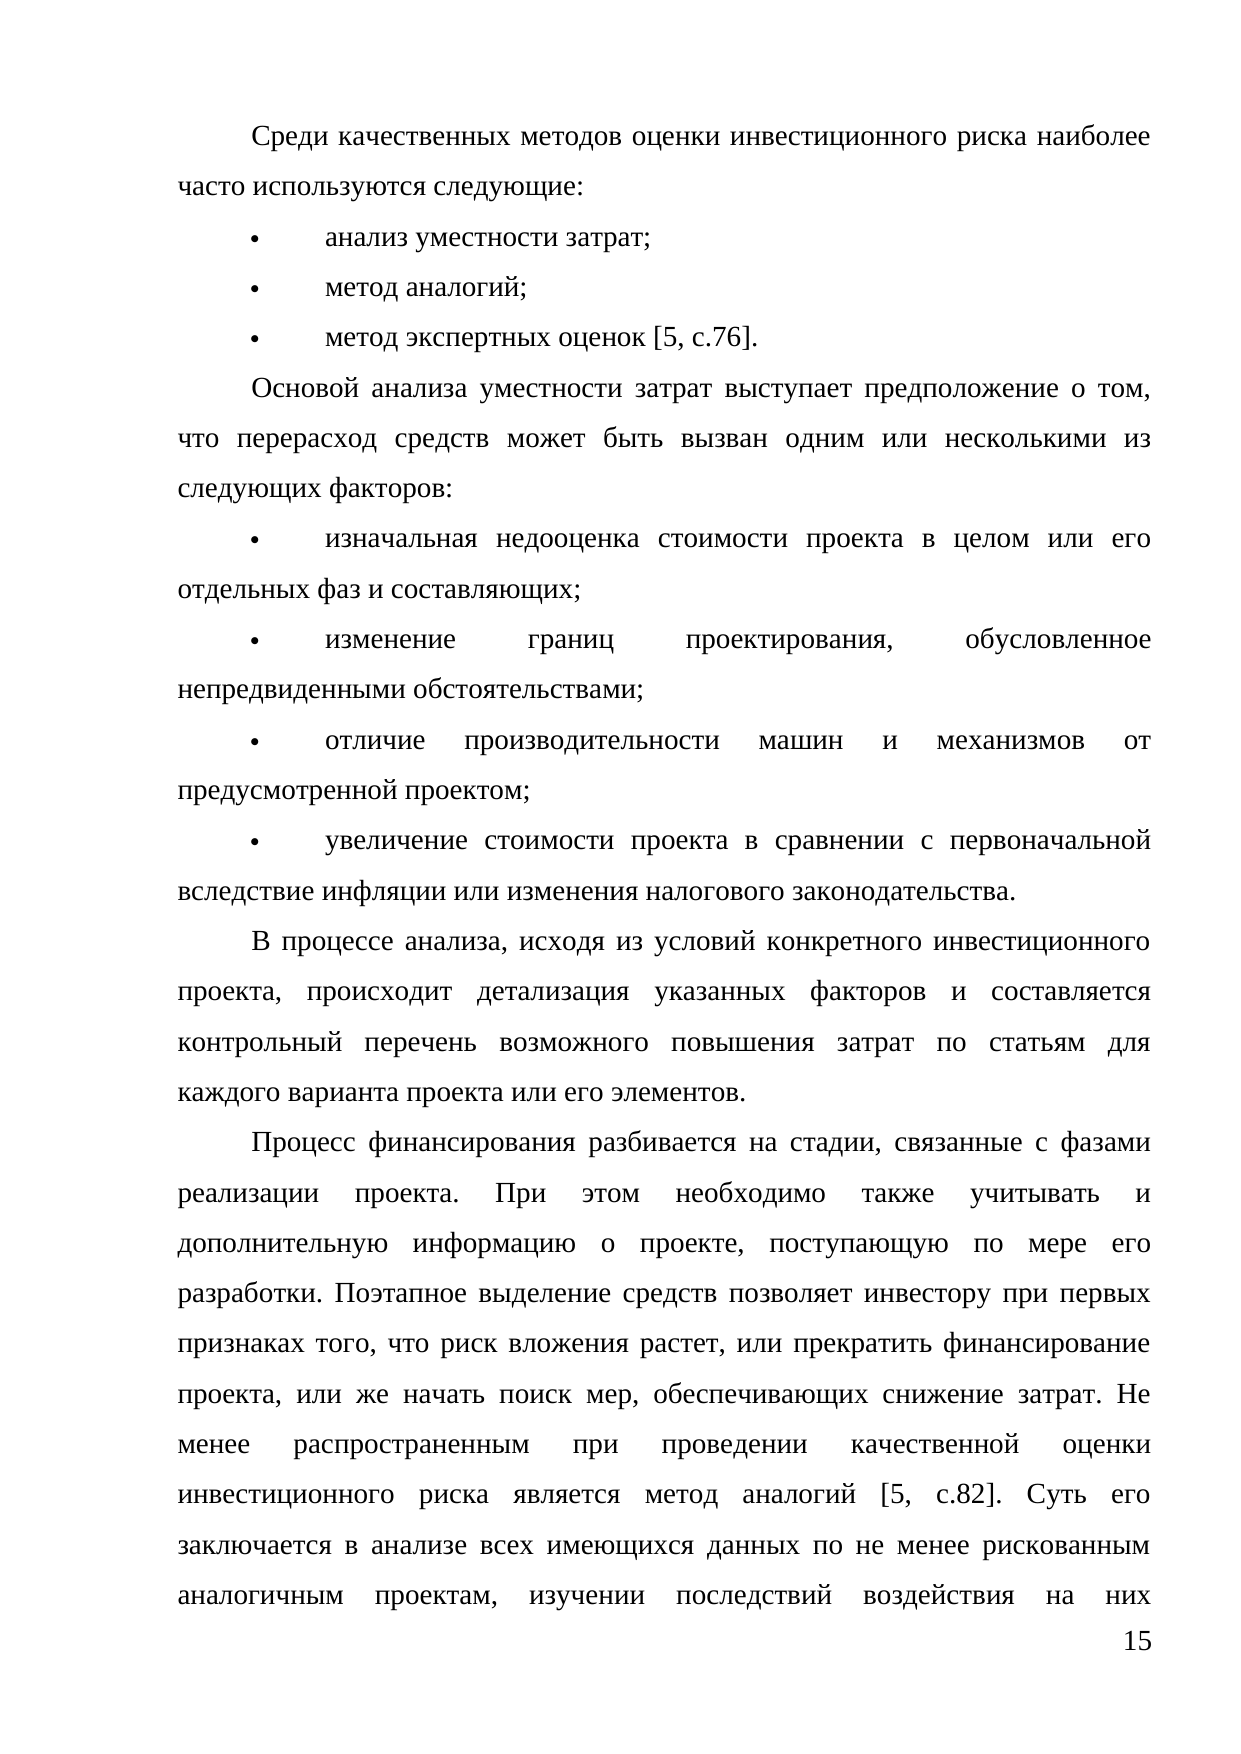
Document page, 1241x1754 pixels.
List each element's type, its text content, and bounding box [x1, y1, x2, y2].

list отличие производительности машин и механизмов от предусмотренной проектом; [177, 722, 1152, 806]
list изначальная недооценка стоимости проекта в целом или его отдельных фаз и составляющих; [177, 521, 1152, 604]
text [177, 1124, 1152, 1611]
text В процессе анализа, исходя из условий конкретного инвестиционного проекта, происходит детализация указанных факторов и составляется контрольный перечень возможного повышения затрат по статьям для каждого варианта проекта или его элементов. [177, 923, 1152, 1108]
list метод аналогий; [177, 269, 1152, 303]
list анализ уместности затрат; [177, 219, 1152, 252]
list метод экспертных оценок [5, с.76]. [177, 319, 1152, 353]
list увеличение стоимости проекта в сравнении с первоначальной вследствие инфляции или изменения налогового законодательства. [177, 822, 1152, 906]
text Среди качественных методов оценки инвестиционного риска наиболее часто используются следующие: [177, 118, 1152, 202]
text Основой анализа уместности затрат выступает предположение о том, что перерасход средств может быть вызван одним или несколькими из следующих факторов: [177, 370, 1152, 504]
list изменение границ проектирования, обусловленное непредвиденными обстоятельствами; [177, 621, 1152, 705]
